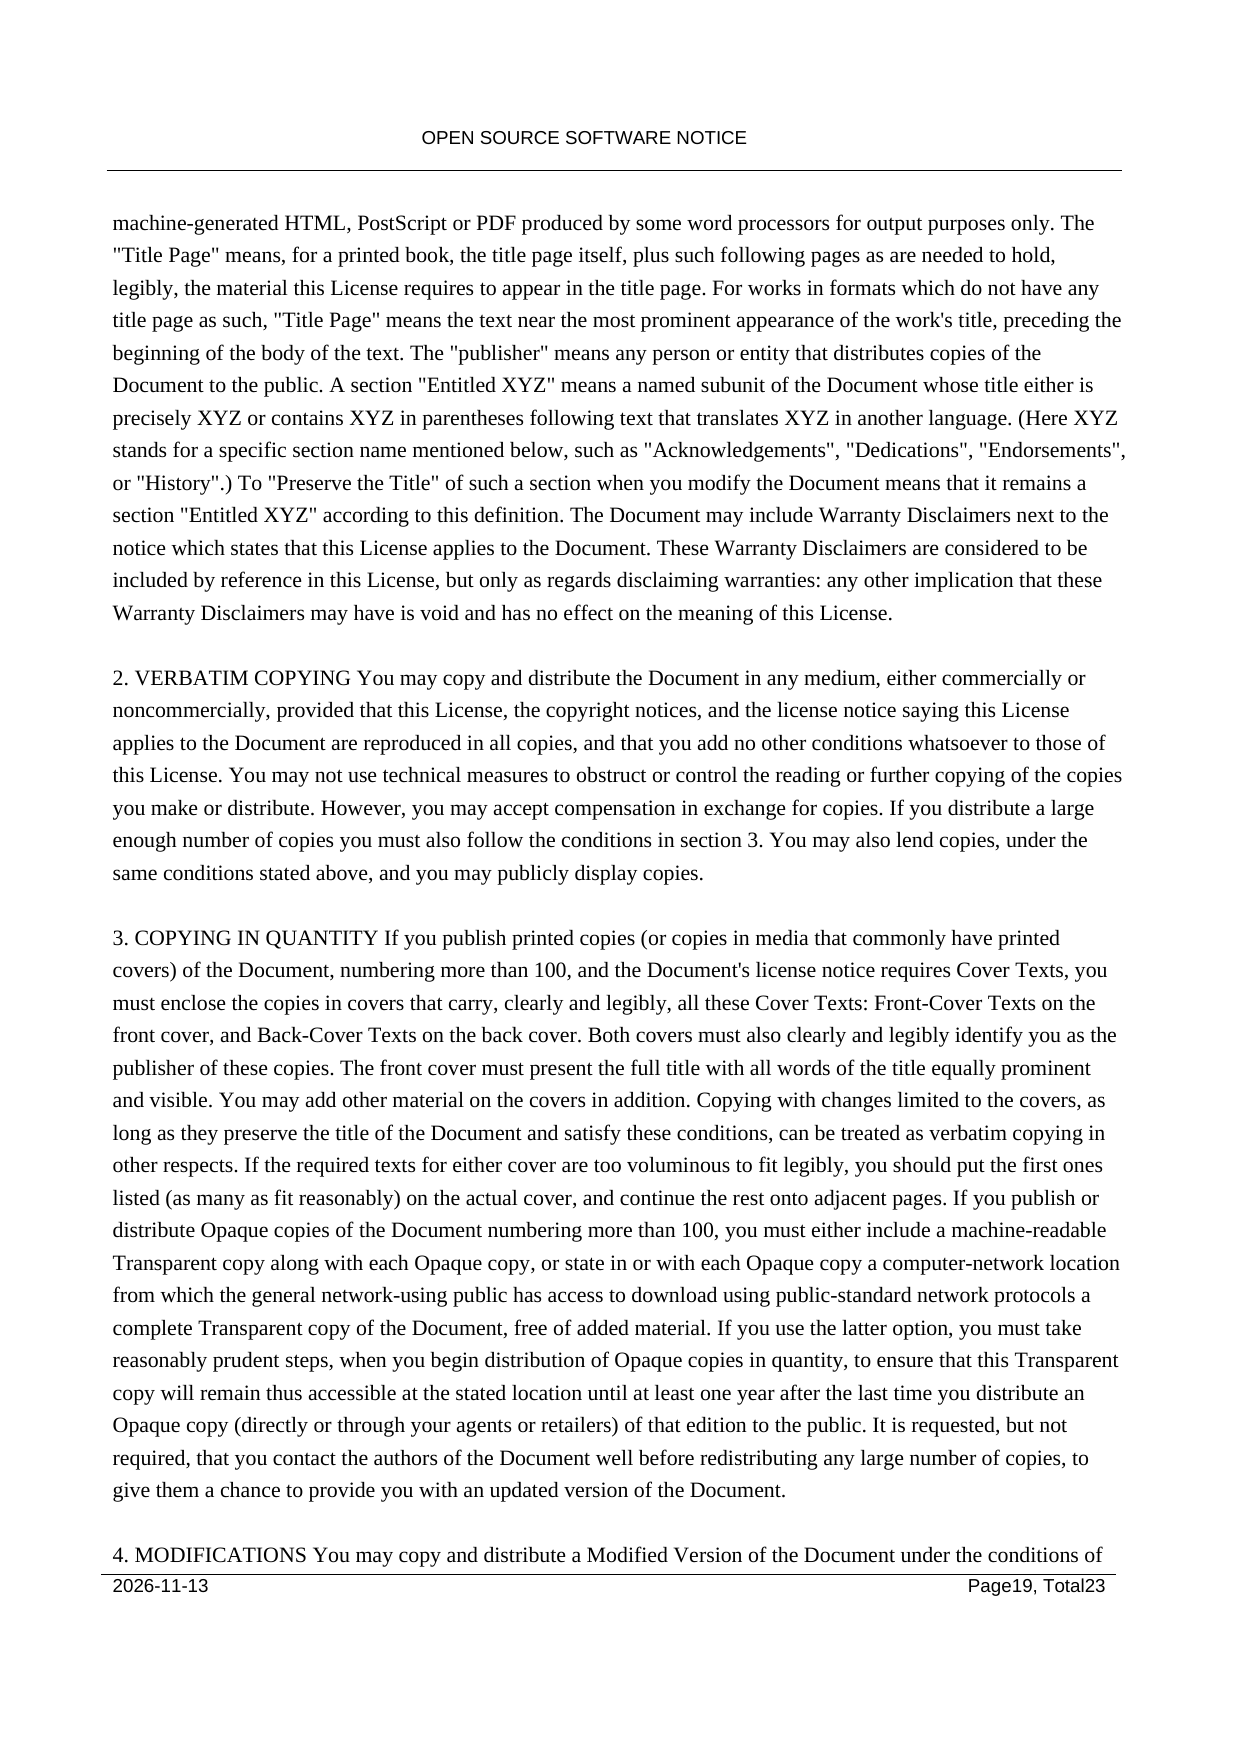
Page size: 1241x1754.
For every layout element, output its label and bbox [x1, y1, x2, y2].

text [112, 206, 1128, 1571]
